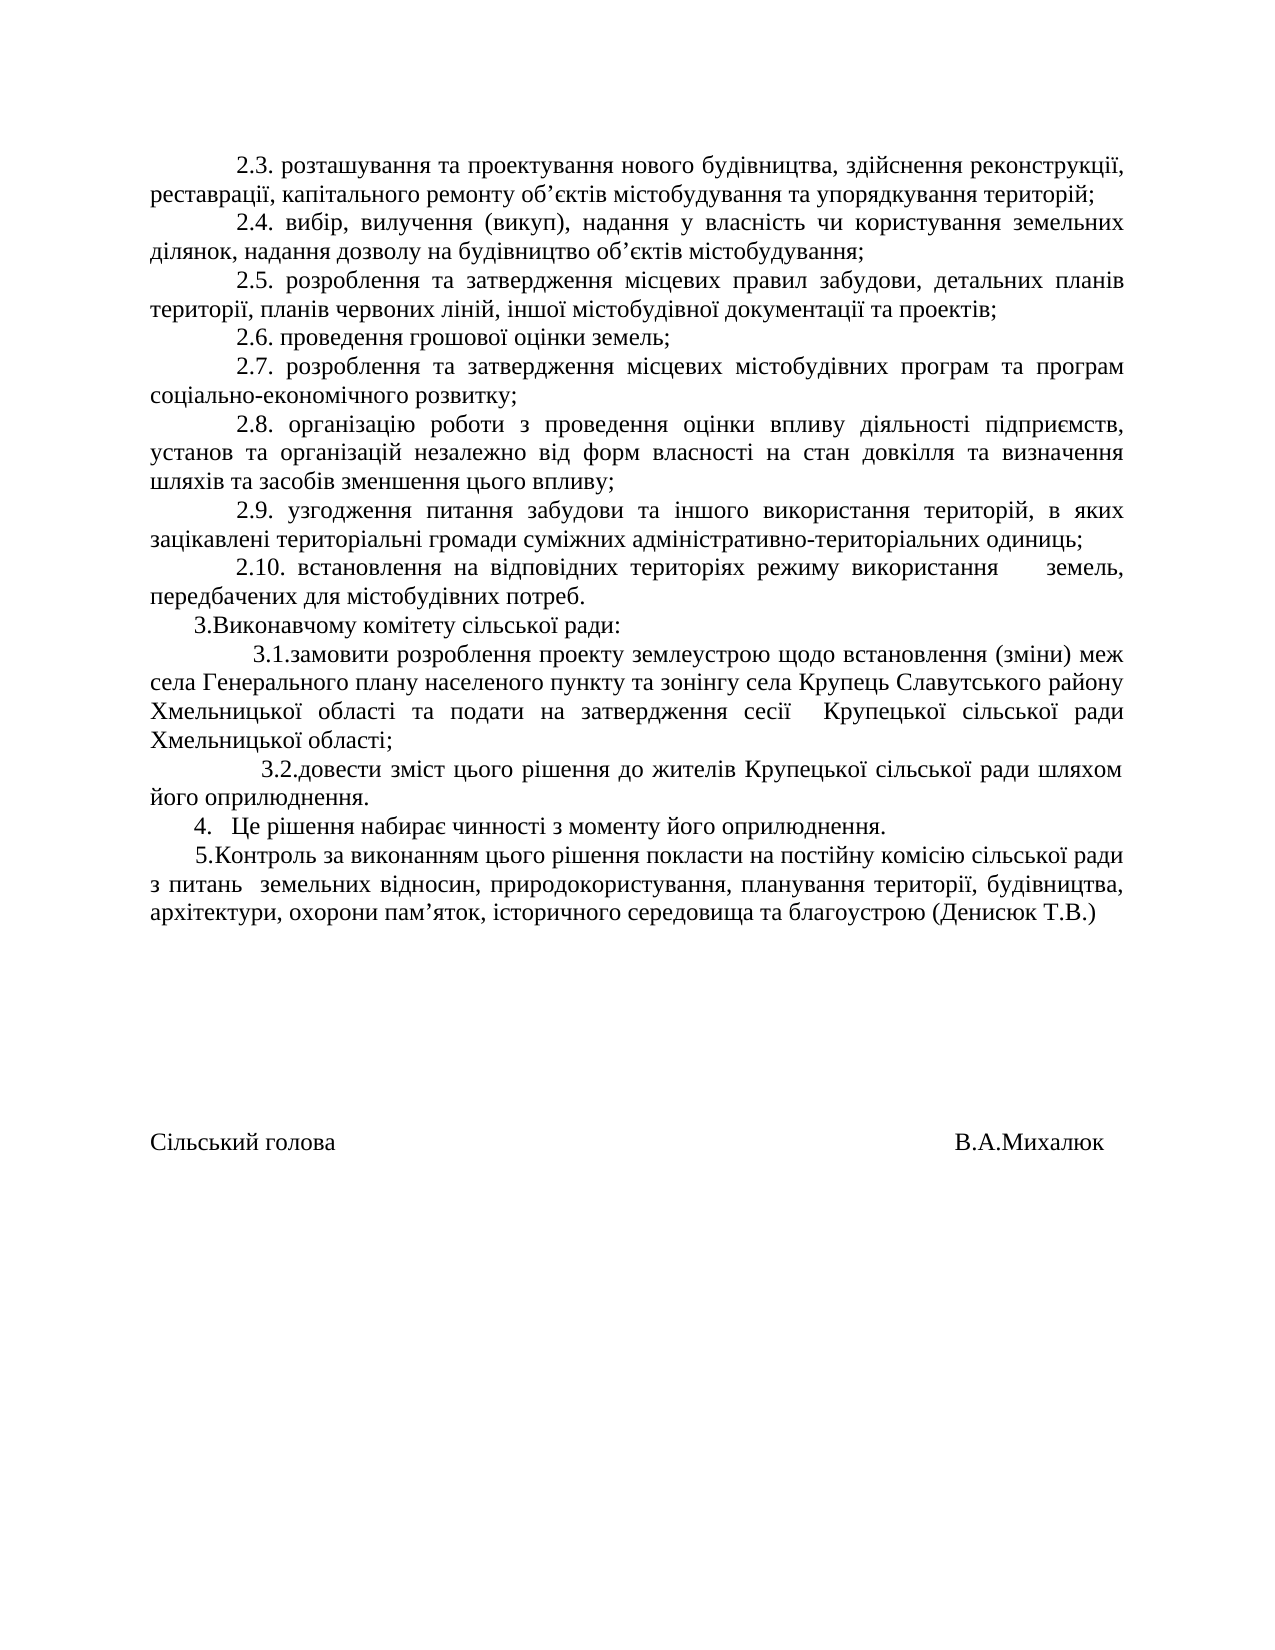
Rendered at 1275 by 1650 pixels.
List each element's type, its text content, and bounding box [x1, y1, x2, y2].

text 3.2.довести зміст цього рішення до жителів Крупецької сільської ради шляхом його оприлюднення. [150, 754, 1125, 811]
text 2.5. розроблення та затвердження місцевих правил забудови, детальних планів території, планів червоних ліній, іншої містобудівної документації та проектів; [150, 265, 1125, 322]
text 3.Виконавчому комітету сільської ради: [150, 610, 1125, 639]
text 2.3. розташування та проектування нового будівництва, здійснення реконструкції, реставрації, капітального ремонту об’єктів містобудування та упорядкування територій; [150, 150, 1125, 207]
text 2.6. проведення грошової оцінки земель; [150, 322, 1125, 351]
text 3.1.замовити розроблення проекту землеустрою щодо встановлення (зміни) меж села Генерального плану населеного пункту та зонінгу села Крупець Славутського району Хмельницької області та подати на затвердження сесії Крупецької сільської ради Хмельницької області; [150, 639, 1125, 754]
text 2.4. вибір, вилучення (викуп), надання у власність чи користування земельних ділянок, надання дозволу на будівництво об’єктів містобудування; [150, 207, 1125, 265]
text 5.Контроль за виконанням цього рішення покласти на постійну комісію сільської ради з питань земельних відносин, природокористування, планування території, будівництва, архітектури, охорони пам’яток, історичного середовища та благоустрою (Денисюк Т.В.) [150, 840, 1125, 926]
text 2.9. узгодження питання забудови та іншого використання територій, в яких зацікавлені територіальні громади суміжних адміністративно-територіальних одиниць; [150, 495, 1125, 552]
text 2.10. встановлення на відповідних територіях режиму використання земель, передбачених для містобудівних потреб. [150, 552, 1125, 610]
text 2.7. розроблення та затвердження місцевих містобудівних програм та програм соціально-економічного розвитку; [150, 351, 1125, 409]
text Сільський голова В.А.Михалюк [150, 1127, 1125, 1156]
text 2.8. організацію роботи з проведення оцінки впливу діяльності підприємств, установ та організацій незалежно від форм власності на стан довкілля та визначення шляхів та засобів зменшення цього впливу; [150, 409, 1125, 495]
text 4. Це рішення набирає чинності з моменту його оприлюднення. [150, 811, 1125, 840]
